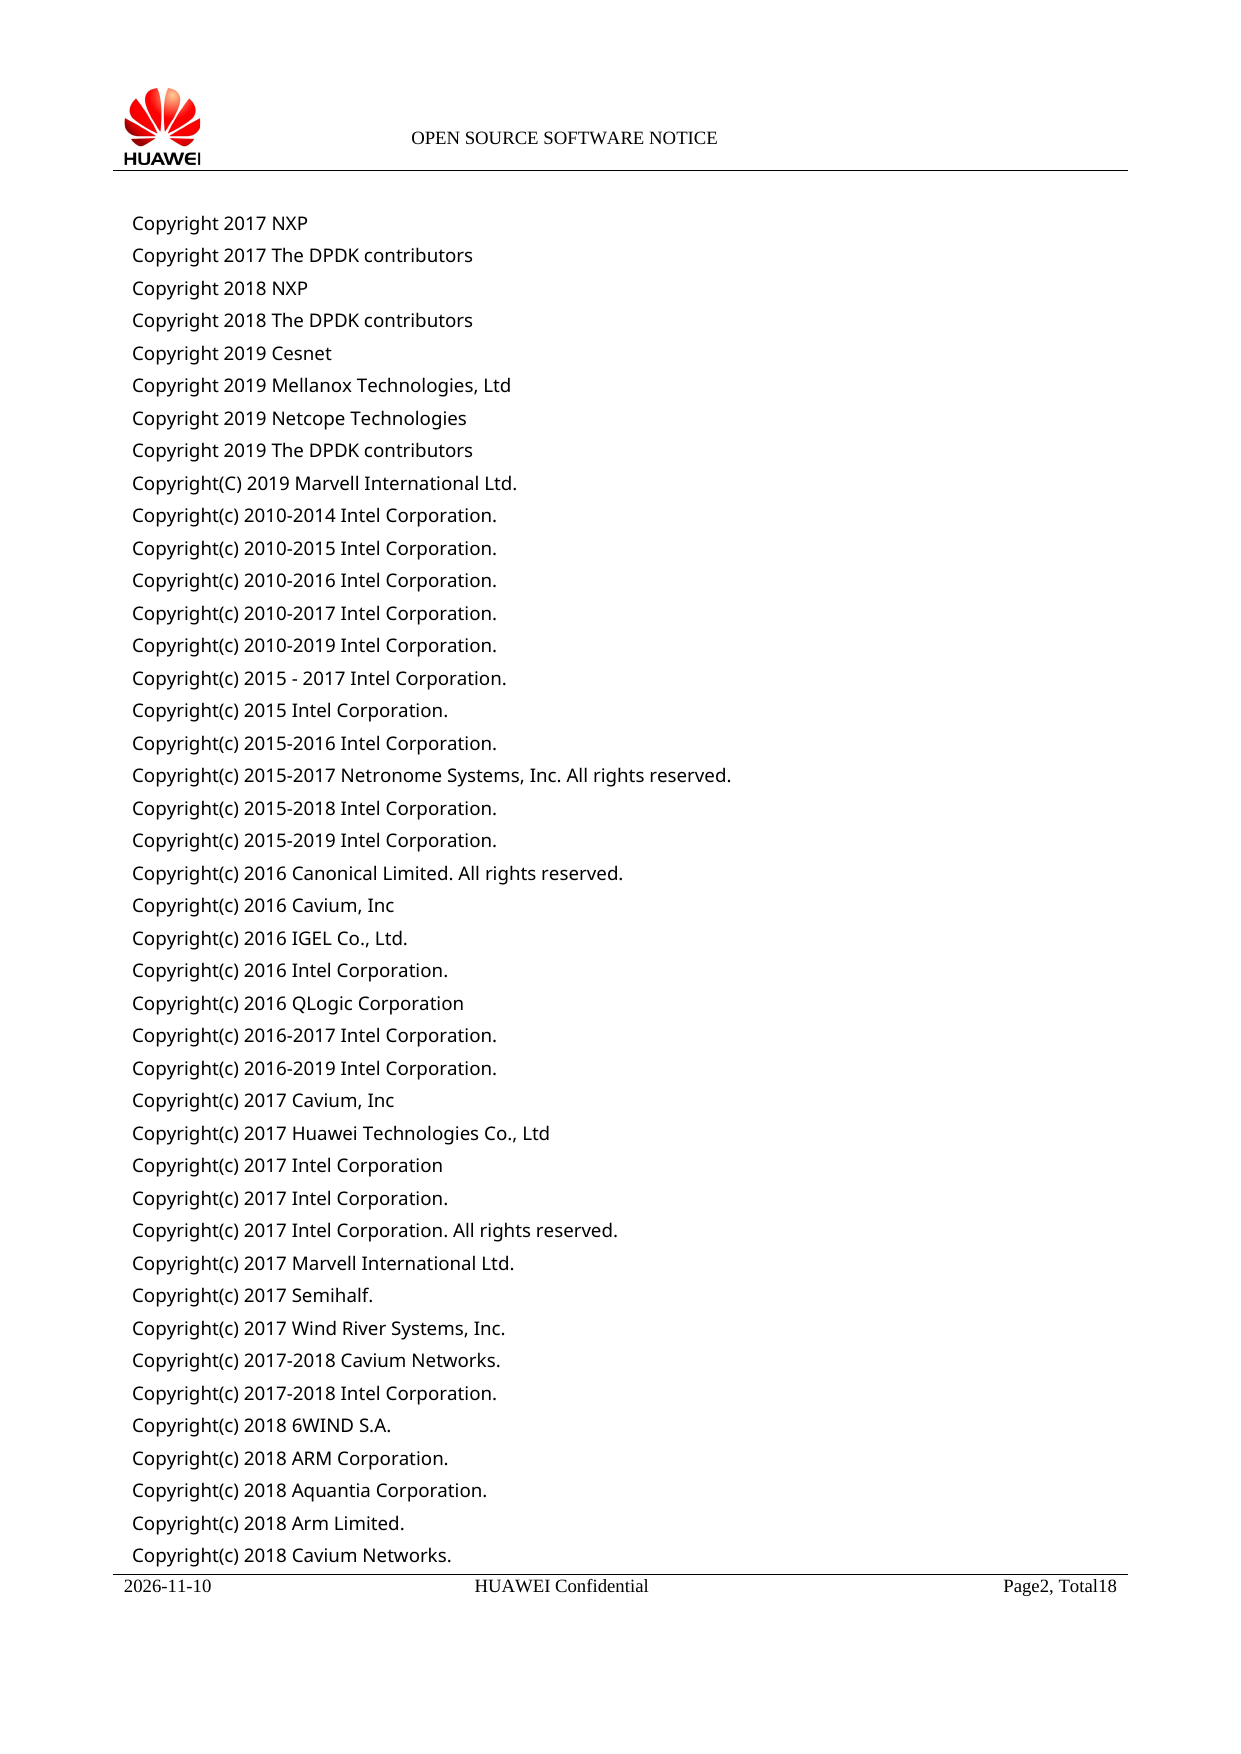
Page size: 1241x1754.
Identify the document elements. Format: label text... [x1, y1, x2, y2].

text Copyright(c) 2015-2017 Netronome Systems, Inc. All rights reserved. [112, 759, 1128, 791]
text Copyright(c) 2017 Intel Corporation [112, 1149, 1128, 1181]
text Copyright(c) 2018 Aquantia Corporation. [112, 1474, 1128, 1506]
text Copyright(c) 2015 - 2017 Intel Corporation. [112, 661, 1128, 694]
text Copyright(c) 2010-2017 Intel Corporation. [112, 596, 1128, 629]
text Copyright(c) 2017 Cavium, Inc [112, 1084, 1128, 1116]
text Copyright(c) 2016 Canonical Limited. All rights reserved. [112, 856, 1128, 889]
text Copyright(c) 2018 Arm Limited. [112, 1506, 1128, 1539]
text Copyright(c) 2016 Intel Corporation. [112, 954, 1128, 986]
text Copyright(c) 2016 Cavium, Inc [112, 889, 1128, 921]
text Copyright 2018 NXP [112, 271, 1128, 304]
text Copyright 2018 The DPDK contributors [112, 304, 1128, 336]
text Copyright(c) 2017-2018 Intel Corporation. [112, 1376, 1128, 1409]
text Copyright(c) 2010-2014 Intel Corporation. [112, 499, 1128, 531]
text Copyright(c) 2017 Marvell International Ltd. [112, 1246, 1128, 1279]
text Copyright 2019 Netcope Technologies [112, 401, 1128, 434]
text Copyright(c) 2010-2015 Intel Corporation. [112, 531, 1128, 564]
text Copyright(c) 2016-2017 Intel Corporation. [112, 1019, 1128, 1051]
text Copyright(c) 2016 IGEL Co., Ltd. [112, 921, 1128, 954]
text Copyright 2017 The DPDK contributors [112, 239, 1128, 271]
text Copyright 2019 Mellanox Technologies, Ltd [112, 369, 1128, 401]
text Copyright(c) 2018 6WIND S.A. [112, 1409, 1128, 1441]
text Copyright(c) 2016-2019 Intel Corporation. [112, 1051, 1128, 1084]
text Copyright(c) 2010-2019 Intel Corporation. [112, 629, 1128, 661]
text Copyright(c) 2015 Intel Corporation. [112, 694, 1128, 726]
text Copyright(c) 2015-2016 Intel Corporation. [112, 726, 1128, 759]
text Copyright(c) 2017-2018 Cavium Networks. [112, 1344, 1128, 1376]
text Copyright(c) 2015-2019 Intel Corporation. [112, 824, 1128, 856]
text Copyright(c) 2017 Huawei Technologies Co., Ltd [112, 1116, 1128, 1149]
picture [124, 88, 201, 165]
text Copyright(c) 2018 ARM Corporation. [112, 1441, 1128, 1474]
text Copyright 2017 NXP [112, 206, 1128, 239]
text Copyright(c) 2017 Intel Corporation. All rights reserved. [112, 1214, 1128, 1246]
text Copyright 2019 Cesnet [112, 336, 1128, 369]
text Copyright(c) 2017 Intel Corporation. [112, 1181, 1128, 1214]
text Copyright(C) 2019 Marvell International Ltd. [112, 466, 1128, 499]
text Copyright(c) 2017 Wind River Systems, Inc. [112, 1311, 1128, 1344]
text Copyright 2019 The DPDK contributors [112, 434, 1128, 466]
text Copyright(c) 2016 QLogic Corporation [112, 986, 1128, 1019]
text Copyright(c) 2015-2018 Intel Corporation. [112, 791, 1128, 824]
text Copyright(c) 2017 Semihalf. [112, 1279, 1128, 1311]
text Copyright(c) 2018 Cavium Networks. [112, 1539, 1128, 1571]
text Copyright(c) 2010-2016 Intel Corporation. [112, 564, 1128, 596]
